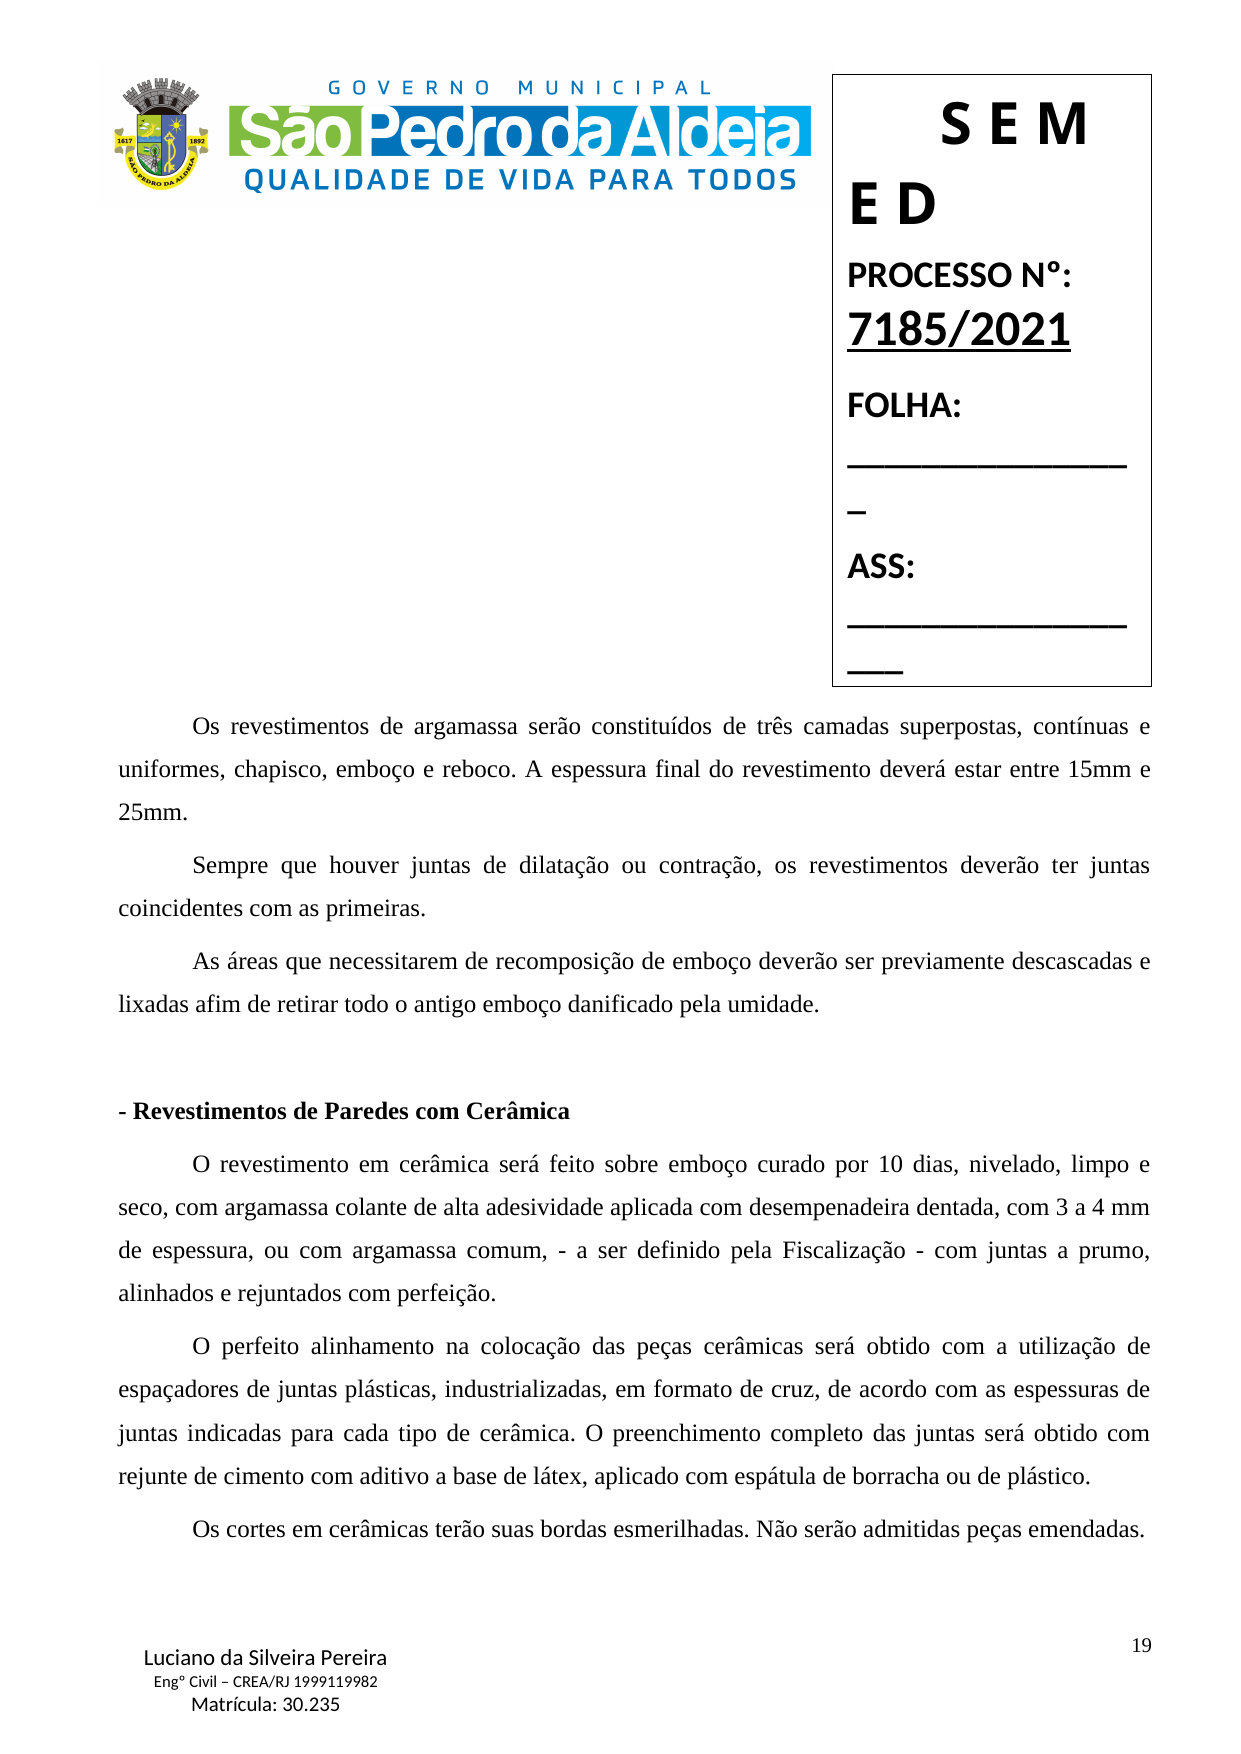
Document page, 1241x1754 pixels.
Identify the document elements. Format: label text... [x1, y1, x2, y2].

text O perfeito alinhamento na colocação das peças cerâmicas será obtido com a utilização de espaçadores de juntas plásticas, industrializadas, em formato de cruz, de acordo com as espessuras de juntas indicadas para cada tipo de cerâmica. O preenchimento completo das juntas será obtido com rejunte de cimento com aditivo a base de látex, aplicado com espátula de borracha ou de plástico. [118, 1331, 1152, 1489]
text Os cortes em cerâmicas terão suas bordas esmerilhadas. Não serão admitidas peças emendadas. [118, 1514, 1152, 1543]
text As áreas que necessitarem de recomposição de emboço deverão ser previamente descascadas e lixadas afim de retirar todo o antigo emboço danificado pela umidade. [118, 946, 1152, 1018]
text O revestimento em cerâmica será feito sobre emboço curado por 10 dias, nivelado, limpo e seco, com argamassa colante de alta adesividade aplicada com desempenadeira dentada, com 3 a 4 mm de espessura, ou com argamassa comum, - a ser definido pela Fiscalização - com juntas a prumo, alinhados e rejuntados com perfeição. [118, 1149, 1152, 1307]
text Os revestimentos de argamassa serão constituídos de três camadas superpostas, contínuas e uniformes, chapisco, emboço e reboco. A espessura final do revestimento deverá estar entre 15mm e 25mm. [118, 711, 1152, 826]
text Sempre que houver juntas de dilatação ou contração, os revestimentos deverão ter juntas coincidentes com as primeiras. [118, 850, 1152, 922]
picture [96, 61, 835, 207]
list - Revestimentos de Paredes com Cerâmica [118, 1096, 1152, 1124]
